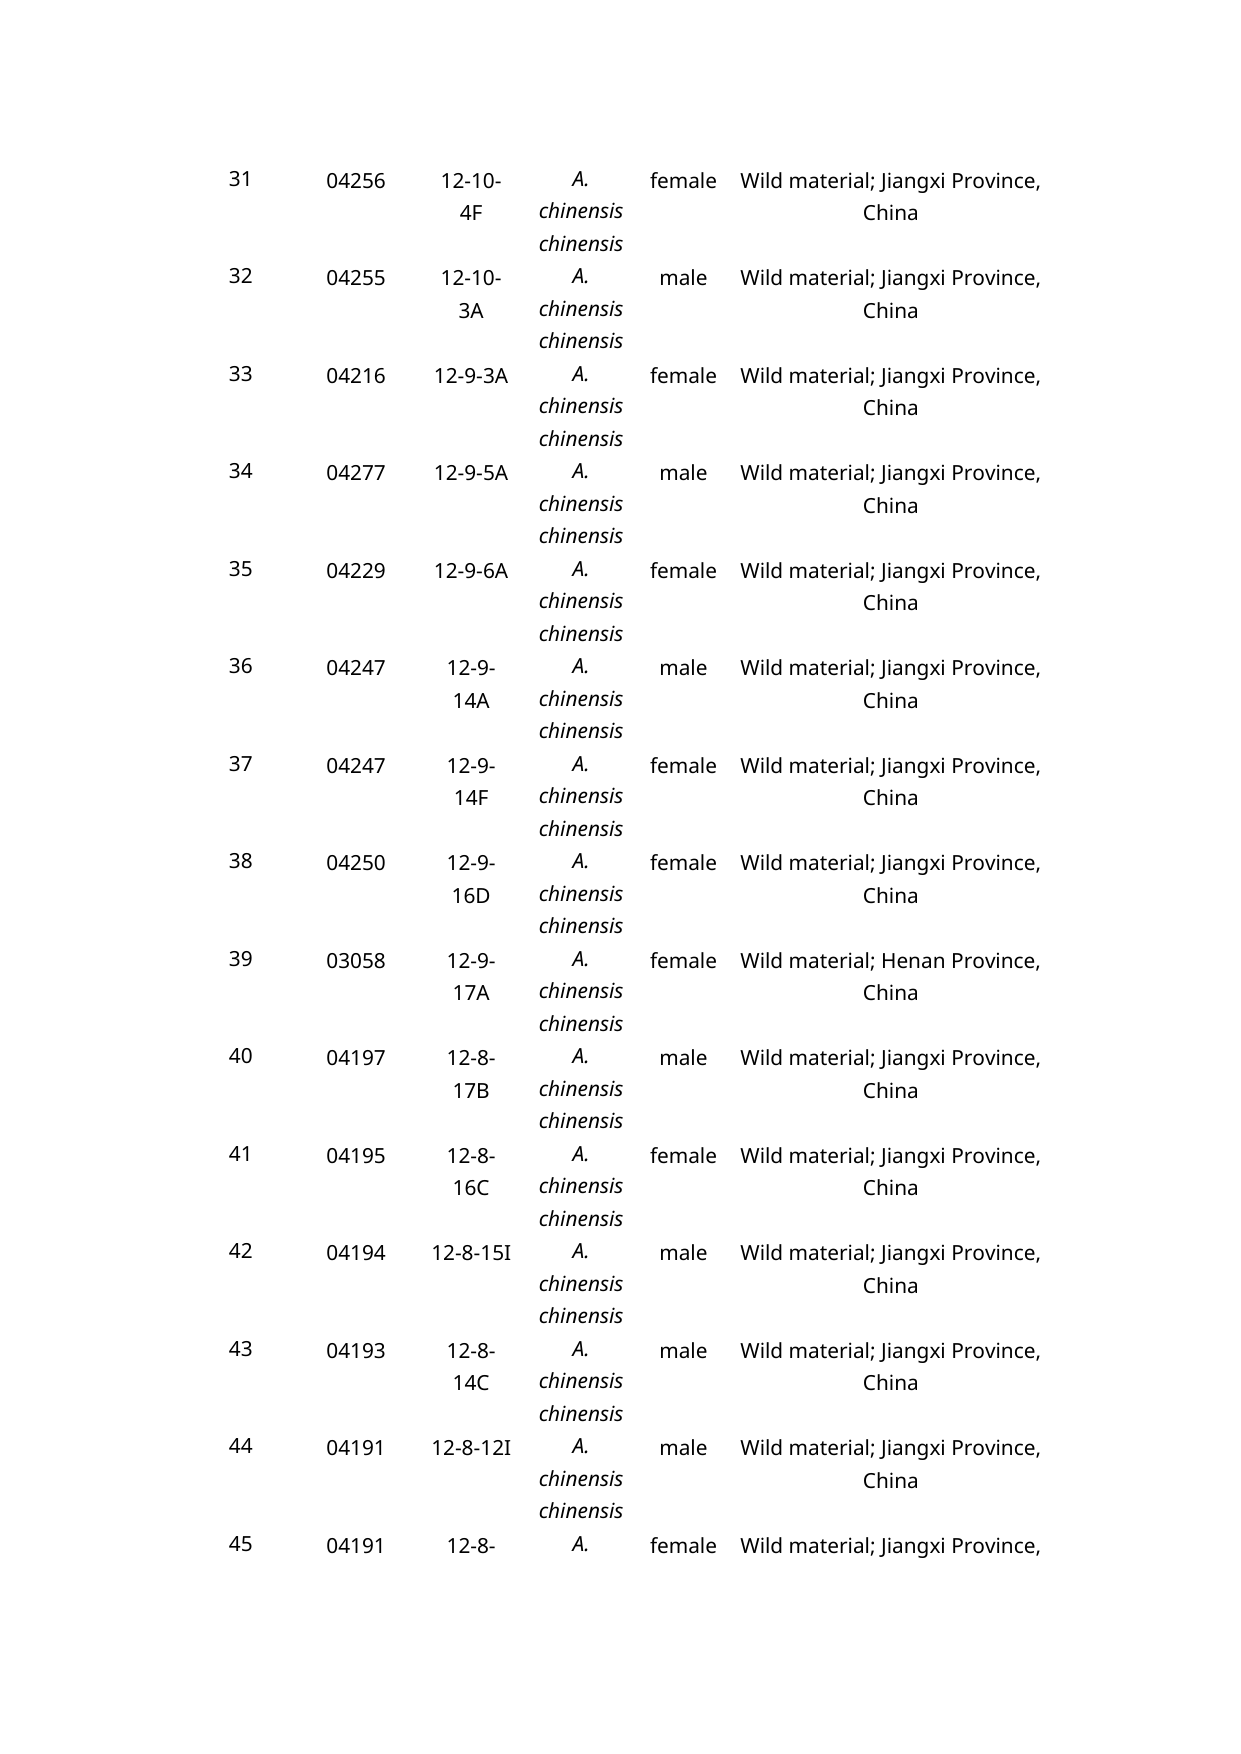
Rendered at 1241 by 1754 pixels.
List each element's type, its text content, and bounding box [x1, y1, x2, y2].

table_cell male [638, 260, 728, 357]
table_cell 12-10-4F [418, 162, 524, 259]
table_cell A. chinensis chinensis [524, 1040, 638, 1137]
table_cell 34 [188, 455, 294, 552]
table_cell 04191 [294, 1430, 418, 1527]
table_cell 45 [188, 1527, 294, 1559]
table_cell Wild material; Jiangxi Province, China [729, 357, 1053, 454]
table_cell 42 [188, 1235, 294, 1332]
table_cell 04250 [294, 845, 418, 942]
table_cell 12-10-3A [418, 260, 524, 357]
table_cell 36 [188, 650, 294, 747]
table_cell 04216 [294, 357, 418, 454]
table_cell Wild material; Henan Province, China [729, 942, 1053, 1039]
table_cell 12-9-16D [418, 845, 524, 942]
table_cell 40 [188, 1040, 294, 1137]
table_cell 12-9-14F [418, 747, 524, 844]
table_cell A. chinensis chinensis [524, 942, 638, 1039]
table_cell Wild material; Jiangxi Province, China [729, 1040, 1053, 1137]
table_cell Wild material; Jiangxi Province, China [729, 1137, 1053, 1234]
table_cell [524, 162, 638, 259]
table_cell male [638, 1332, 728, 1429]
table_cell 04277 [294, 455, 418, 552]
table_cell 04193 [294, 1332, 418, 1429]
table_cell A. chinensis chinensis [524, 650, 638, 747]
table_cell 35 [188, 552, 294, 649]
table_cell female [638, 845, 728, 942]
table_cell 38 [188, 845, 294, 942]
table_cell 39 [188, 942, 294, 1039]
table_cell 12-8-15I [418, 1235, 524, 1332]
table_cell 12-8-16C [418, 1137, 524, 1234]
table_cell A. chinensis chinensis [524, 1137, 638, 1234]
table_cell 03058 [294, 942, 418, 1039]
table_cell 12-8-17B [418, 1040, 524, 1137]
table_cell Wild material; Jiangxi Province, China [729, 260, 1053, 357]
table_cell Wild material; Jiangxi Province, China [729, 747, 1053, 844]
table_cell 31 [188, 162, 294, 259]
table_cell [524, 1527, 638, 1559]
table_cell 04194 [294, 1235, 418, 1332]
table_cell male [638, 650, 728, 747]
table_cell 04256 [294, 162, 418, 259]
table_cell 04191 [294, 1527, 418, 1559]
table_cell female [638, 1137, 728, 1234]
table_cell A. chinensis chinensis [524, 1235, 638, 1332]
table_cell 37 [188, 747, 294, 844]
table_cell Wild material; Jiangxi Province, China [729, 1332, 1053, 1429]
table_cell 12-9-6A [418, 552, 524, 649]
table_cell 12-9-5A [418, 455, 524, 552]
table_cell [729, 162, 1053, 259]
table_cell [729, 1527, 1053, 1559]
table_cell A. chinensis chinensis [524, 260, 638, 357]
table_cell 33 [188, 357, 294, 454]
table_cell female [638, 1527, 728, 1559]
table_cell 32 [188, 260, 294, 357]
table_cell 12-9-14A [418, 650, 524, 747]
table_cell 04195 [294, 1137, 418, 1234]
table_cell Wild material; Jiangxi Province, China [729, 455, 1053, 552]
table_cell 12-8-12I [418, 1430, 524, 1527]
table_cell Wild material; Jiangxi Province, China [729, 1430, 1053, 1527]
table_cell 41 [188, 1137, 294, 1234]
table_cell 04229 [294, 552, 418, 649]
table_cell female [638, 162, 728, 259]
table_cell A. chinensis chinensis [524, 747, 638, 844]
table_cell 04247 [294, 650, 418, 747]
table_cell 12-8-14C [418, 1332, 524, 1429]
table_cell 12-9-3A [418, 357, 524, 454]
table_cell female [638, 357, 728, 454]
table_cell A. chinensis chinensis [524, 552, 638, 649]
table_cell Wild material; Jiangxi Province, China [729, 552, 1053, 649]
table_cell 44 [188, 1430, 294, 1527]
table_cell A. chinensis chinensis [524, 1430, 638, 1527]
table_cell male [638, 1430, 728, 1527]
table_cell 12-9-17A [418, 942, 524, 1039]
table_cell male [638, 455, 728, 552]
table_cell 43 [188, 1332, 294, 1429]
table_cell male [638, 1040, 728, 1137]
table_cell Wild material; Jiangxi Province, China [729, 1235, 1053, 1332]
table_cell female [638, 942, 728, 1039]
table_cell A. chinensis chinensis [524, 357, 638, 454]
table_cell A. chinensis chinensis [524, 845, 638, 942]
table_cell 04247 [294, 747, 418, 844]
table_cell Wild material; Jiangxi Province, China [729, 650, 1053, 747]
table_cell 04197 [294, 1040, 418, 1137]
table_cell A. chinensis chinensis [524, 455, 638, 552]
table_cell 12-8-12B [418, 1527, 524, 1559]
table_cell Wild material; Jiangxi Province, China [729, 845, 1053, 942]
table_cell female [638, 747, 728, 844]
table_cell female [638, 552, 728, 649]
table_cell male [638, 1235, 728, 1332]
table_cell 04255 [294, 260, 418, 357]
table_cell A. chinensis chinensis [524, 1332, 638, 1429]
